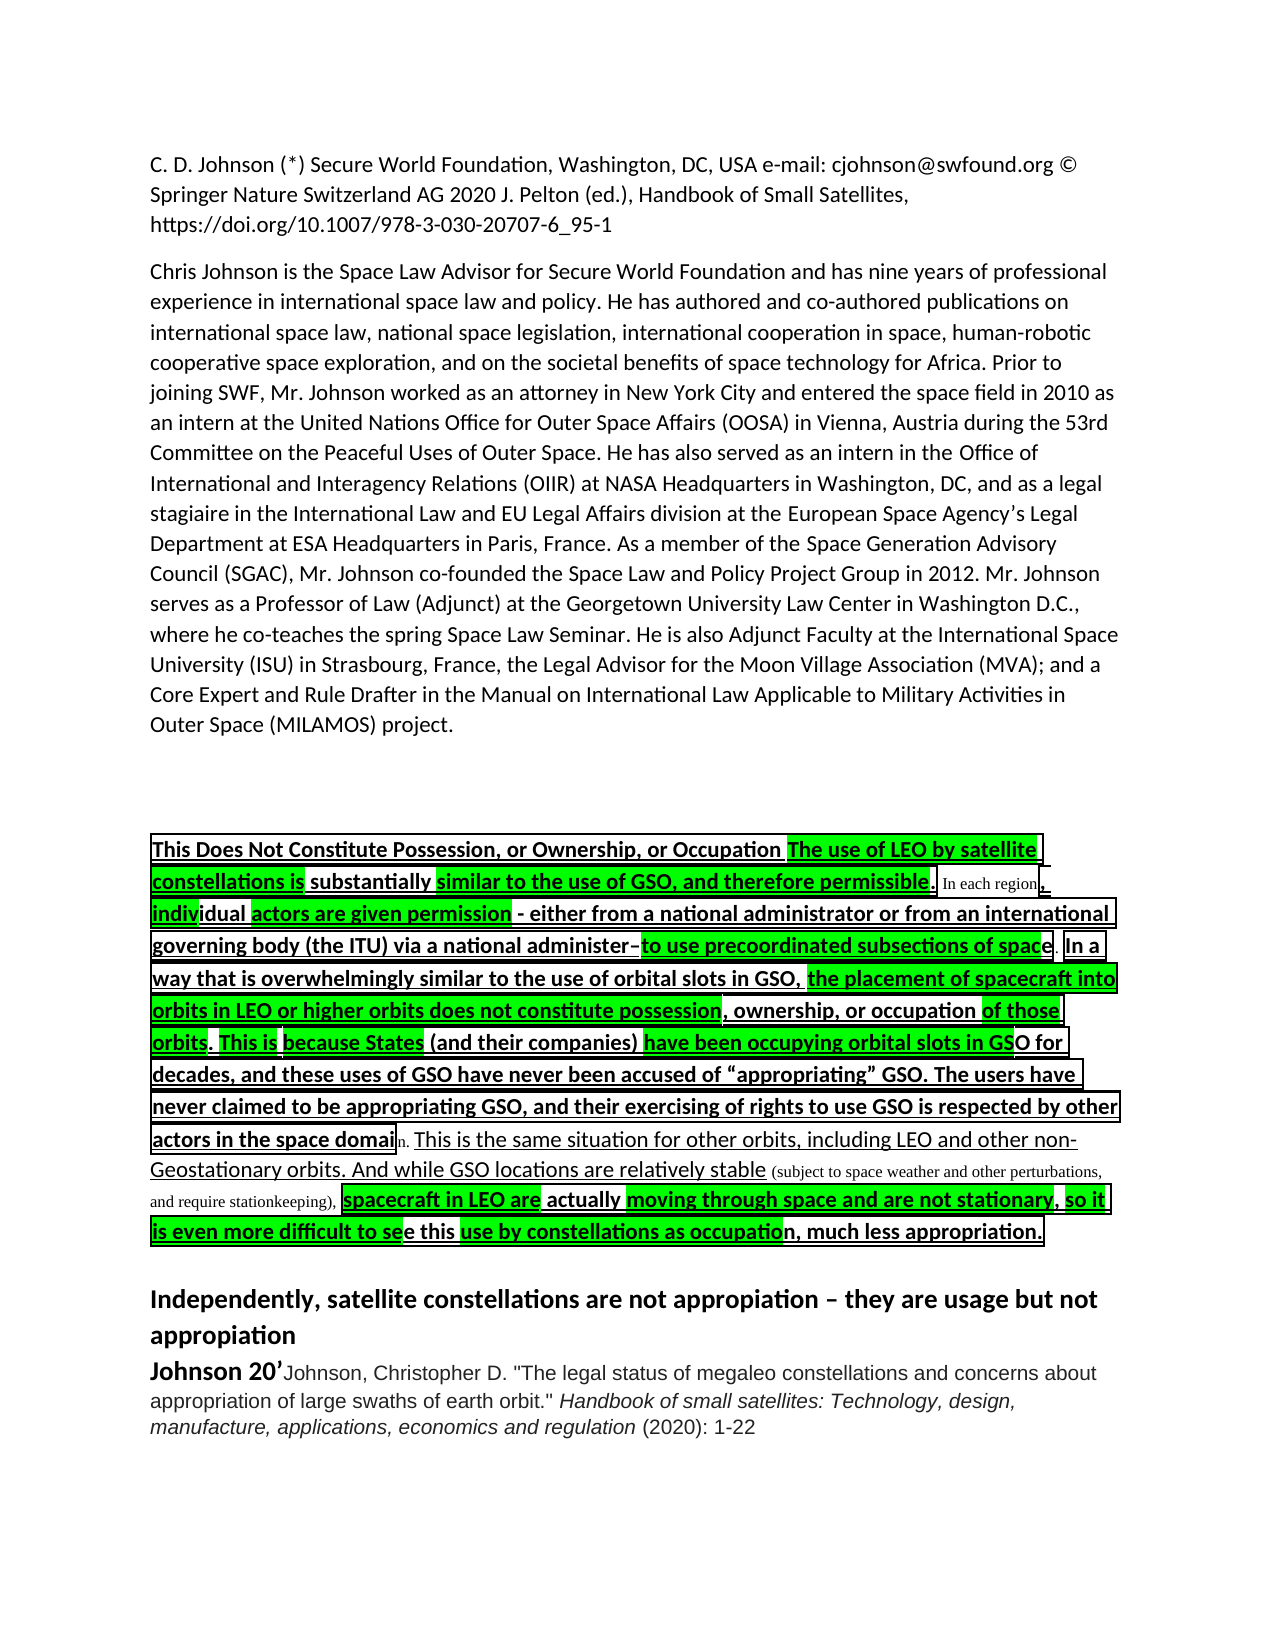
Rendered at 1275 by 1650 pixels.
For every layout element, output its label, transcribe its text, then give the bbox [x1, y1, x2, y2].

text This Does Not Constitute Possession, or Ownership, or Occupation The use of LEO by satellite constellations is substantially similar to the use of GSO, and therefore permissible. In each region, individual actors are given permission - either from a national administrator or from an international governing body (the ITU) via a national administer–to use precoordinated subsections of space. In a way that is overwhelmingly similar to the use of orbital slots in GSO, the placement of spacecraft into orbits in LEO or higher orbits does not constitute possession, ownership, or occupation of those orbits. This is because States (and their companies) have been occupying orbital slots in GSO for decades, and these uses of GSO have never been accused of “appropriating” GSO. The users have never claimed to be appropriating GSO, and their exercising of rights to use GSO is respected by other actors in the space domain. This is the same situation for other orbits, including LEO and other non-Geostationary orbits. And while GSO locations are relatively stable (subject to space weather and other perturbations, and require stationkeeping), spacecraft in LEO are actually moving through space and are not stationary, so it is even more difficult to see this use by constellations as occupation, much less appropriation. [150, 833, 1125, 1247]
text C. D. Johnson (*) Secure World Foundation, Washington, DC, USA e-mail: cjohnson@swfound.org © Springer Nature Switzerland AG 2020 J. Pelton (ed.), Handbook of Small Satellites, https://doi.org/10.1007/978-3-030-20707-6_95-1 [150, 150, 1125, 238]
subtitle Independently, satellite constellations are not appropiation – they are usage but not appropiation [150, 1283, 1125, 1351]
text Johnson 20’Johnson, Christopher D. "The legal status of megaleo constellations and concerns about appropriation of large swaths of earth orbit." Handbook of small satellites: Technology, design, manufacture, applications, economics and regulation (2020): 1-22 [150, 1354, 1125, 1438]
text Chris Johnson is the Space Law Advisor for Secure World Foundation and has nine years of professional experience in international space law and policy. He has authored and co-authored publications on international space law, national space legislation, international cooperation in space, human-robotic cooperative space exploration, and on the societal benefits of space technology for Africa. Prior to joining SWF, Mr. Johnson worked as an attorney in New York City and entered the space field in 2010 as an intern at the United Nations Office for Outer Space Affairs (OOSA) in Vienna, Austria during the 53rd Committee on the Peaceful Uses of Outer Space. He has also served as an intern in the Office of International and Interagency Relations (OIIR) at NASA Headquarters in Washington, DC, and as a legal stagiaire in the International Law and EU Legal Affairs division at the European Space Agency’s Legal Department at ESA Headquarters in Paris, France. As a member of the Space Generation Advisory Council (SGAC), Mr. Johnson co-founded the Space Law and Policy Project Group in 2012. Mr. Johnson serves as a Professor of Law (Adjunct) at the Georgetown University Law Center in Washington D.C., where he co-teaches the spring Space Law Seminar. He is also Adjunct Faculty at the International Space University (ISU) in Strasbourg, France, the Legal Advisor for the Moon Village Association (MVA); and a Core Expert and Rule Drafter in the Manual on International Law Applicable to Military Activities in Outer Space (MILAMOS) project. [150, 257, 1125, 738]
